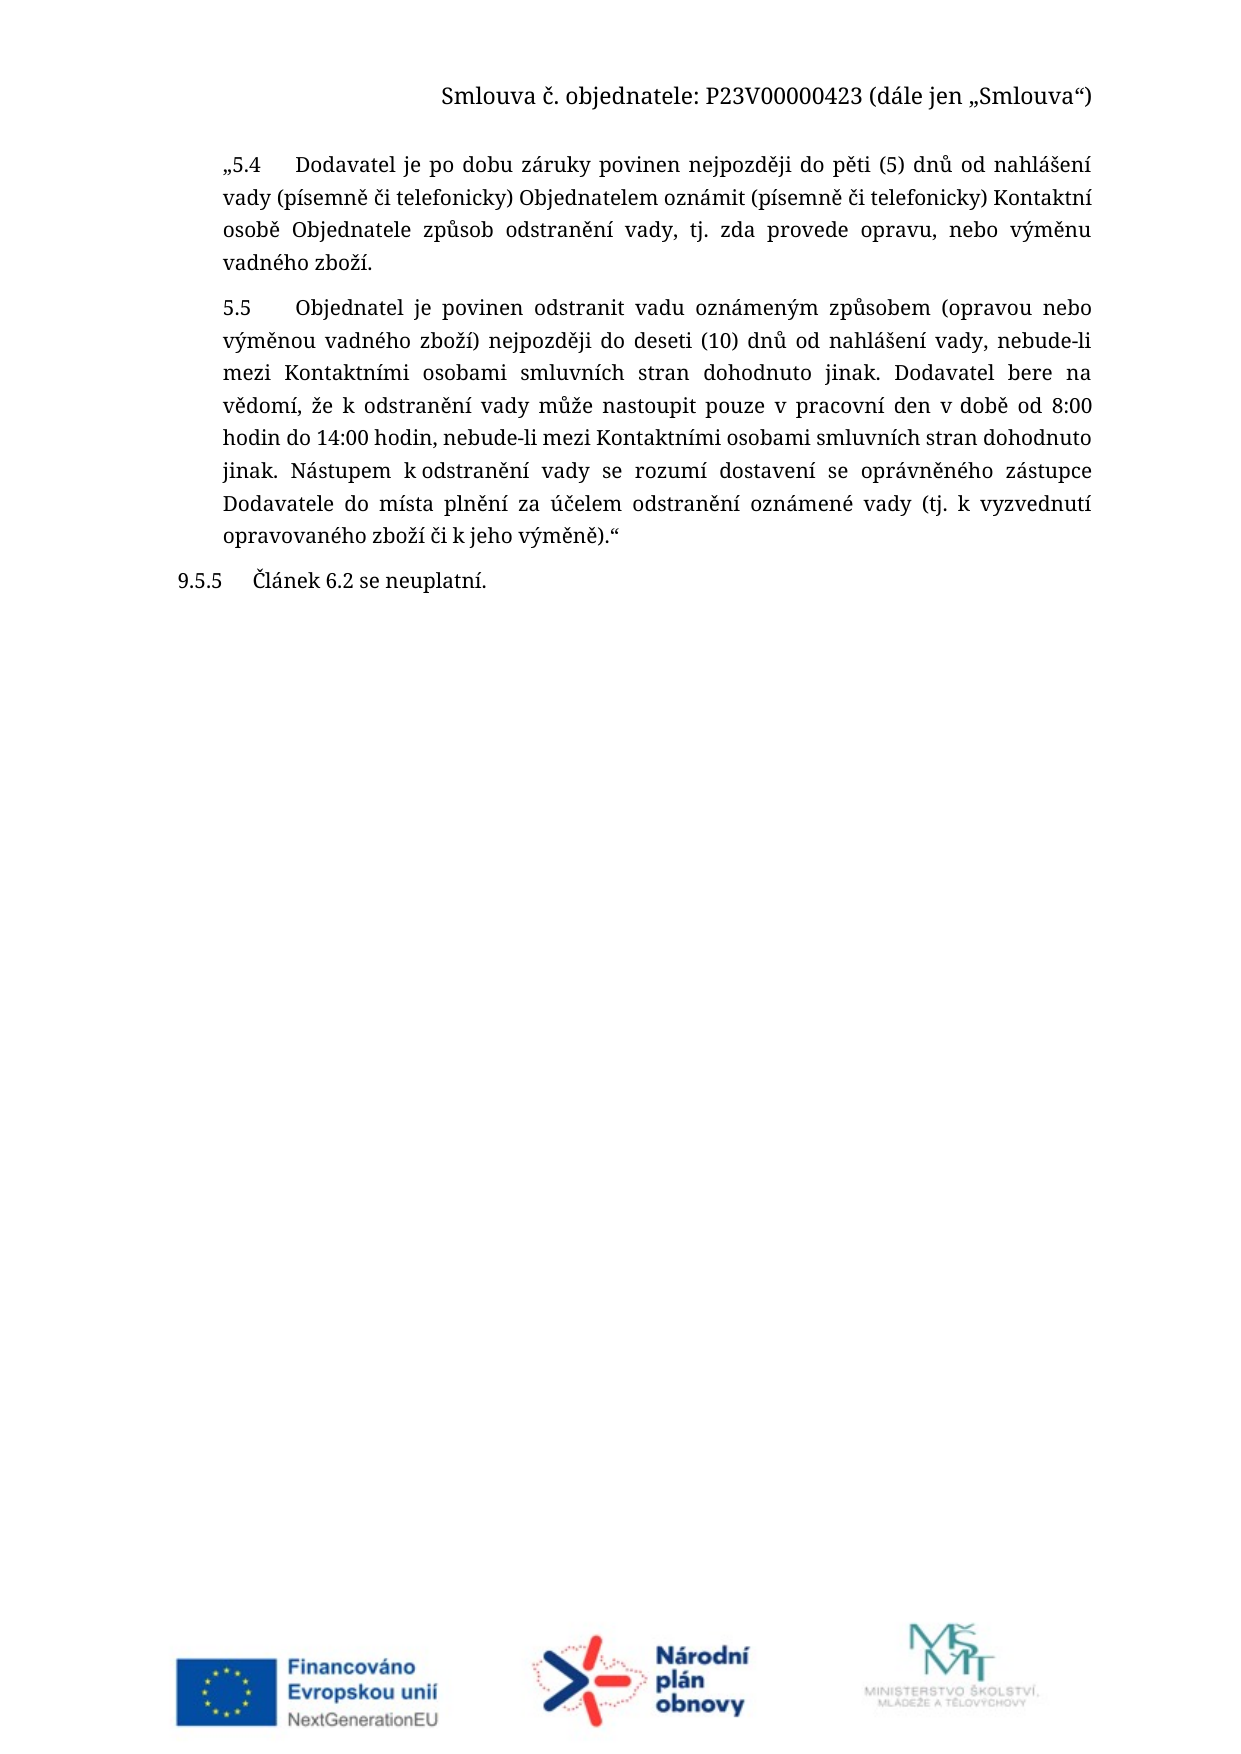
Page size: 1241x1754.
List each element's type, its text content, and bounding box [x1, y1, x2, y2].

list 5.5 Objednatel je povinen odstranit vadu oznámeným způsobem (opravou nebo výměnou vadného zboží) nejpozději do deseti (10) dnů od nahlášení vady, nebude-li mezi Kontaktními osobami smluvních stran dohodnuto jinak. Dodavatel bere na vědomí, že k odstranění vady může nastoupit pouze v pracovní den v době od 8:00 hodin do 14:00 hodin, nebude-li mezi Kontaktními osobami smluvních stran dohodnuto jinak. Nástupem k odstranění vady se rozumí dostavení se oprávněného zástupce Dodavatele do místa plnění za účelem odstranění oznámené vady (tj. k vyzvednutí opravovaného zboží či k jeho výměně).“ [223, 293, 1093, 550]
picture [147, 1577, 1093, 1754]
list Článek 6.2 se neuplatní. [177, 566, 1093, 595]
list „5.4 Dodavatel je po dobu záruky povinen nejpozději do pěti (5) dnů od nahlášení vady (písemně či telefonicky) Objednatelem oznámit (písemně či telefonicky) Kontaktní osobě Objednatele způsob odstranění vady, tj. zda provede opravu, nebo výměnu vadného zboží. [223, 150, 1093, 276]
